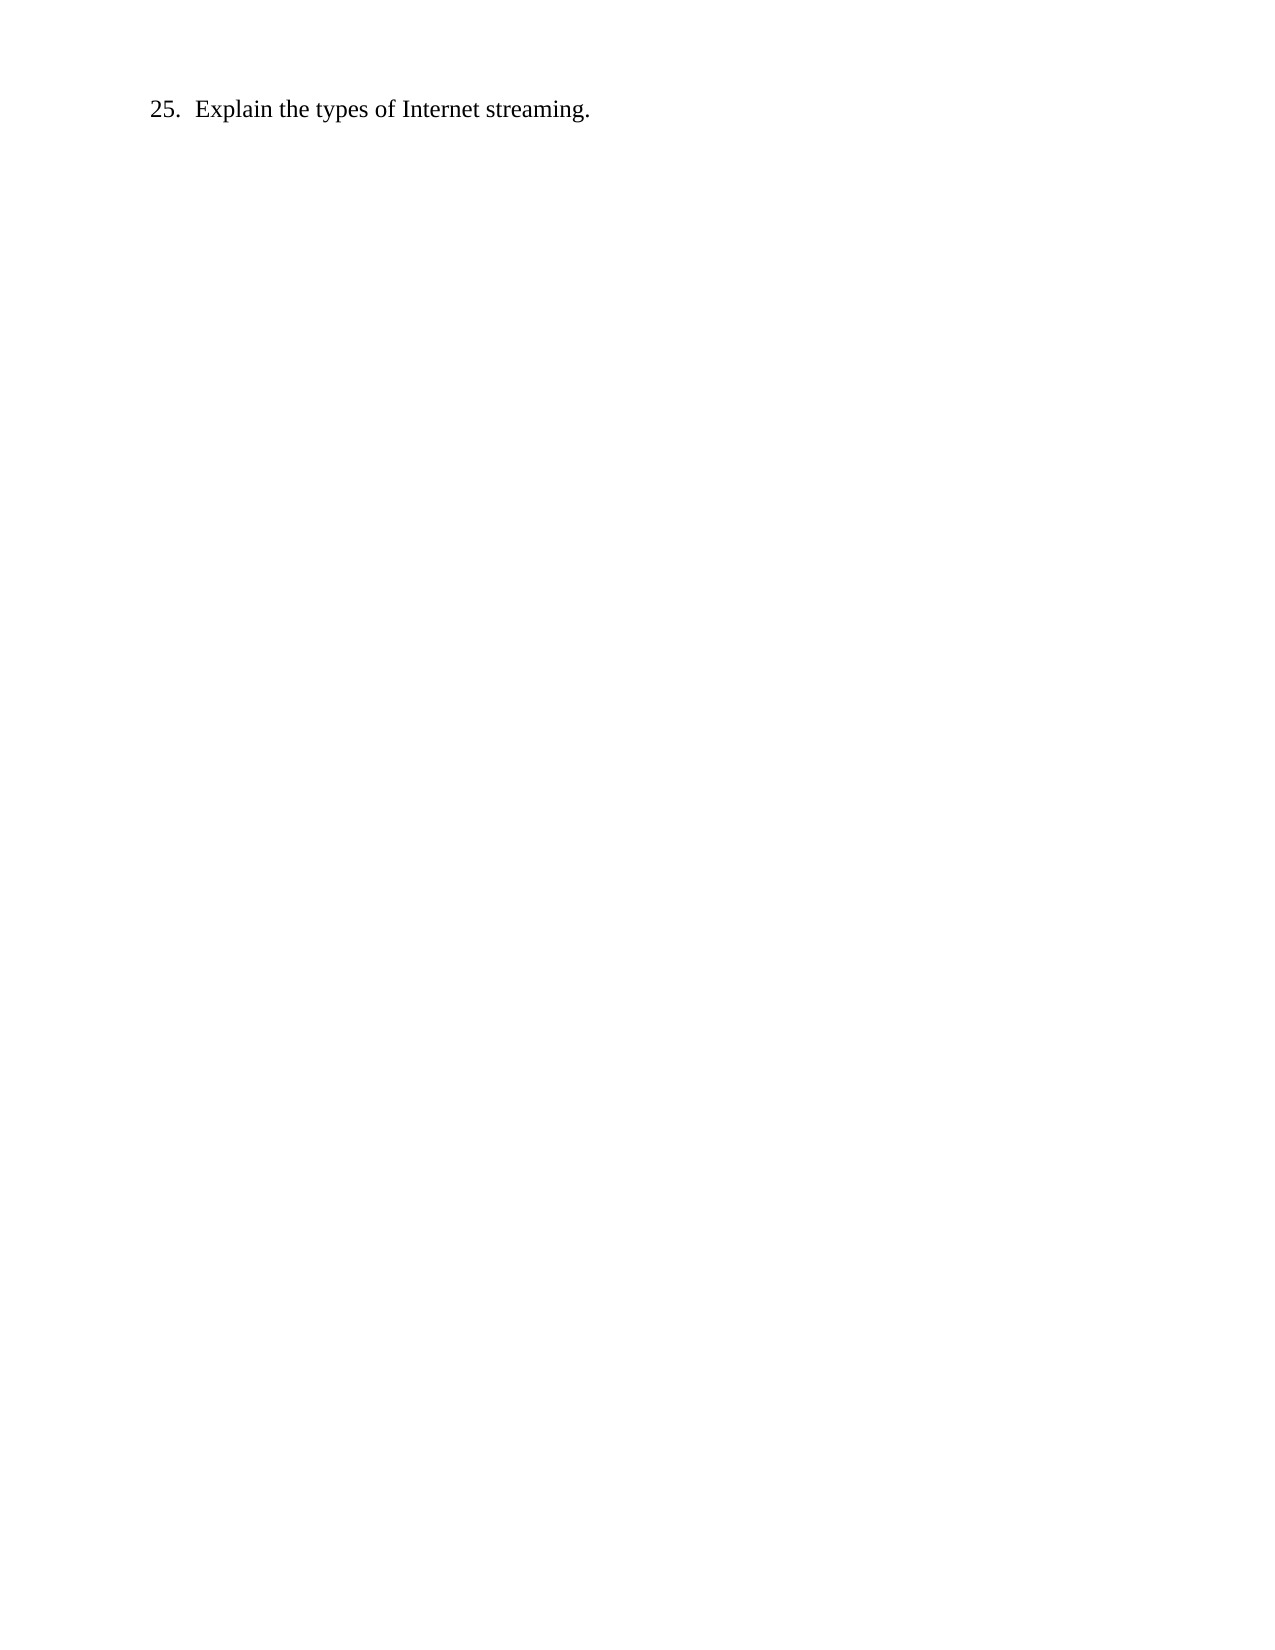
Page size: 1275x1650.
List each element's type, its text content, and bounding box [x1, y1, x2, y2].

text 25. Explain the types of Internet streaming. [150, 94, 1155, 122]
